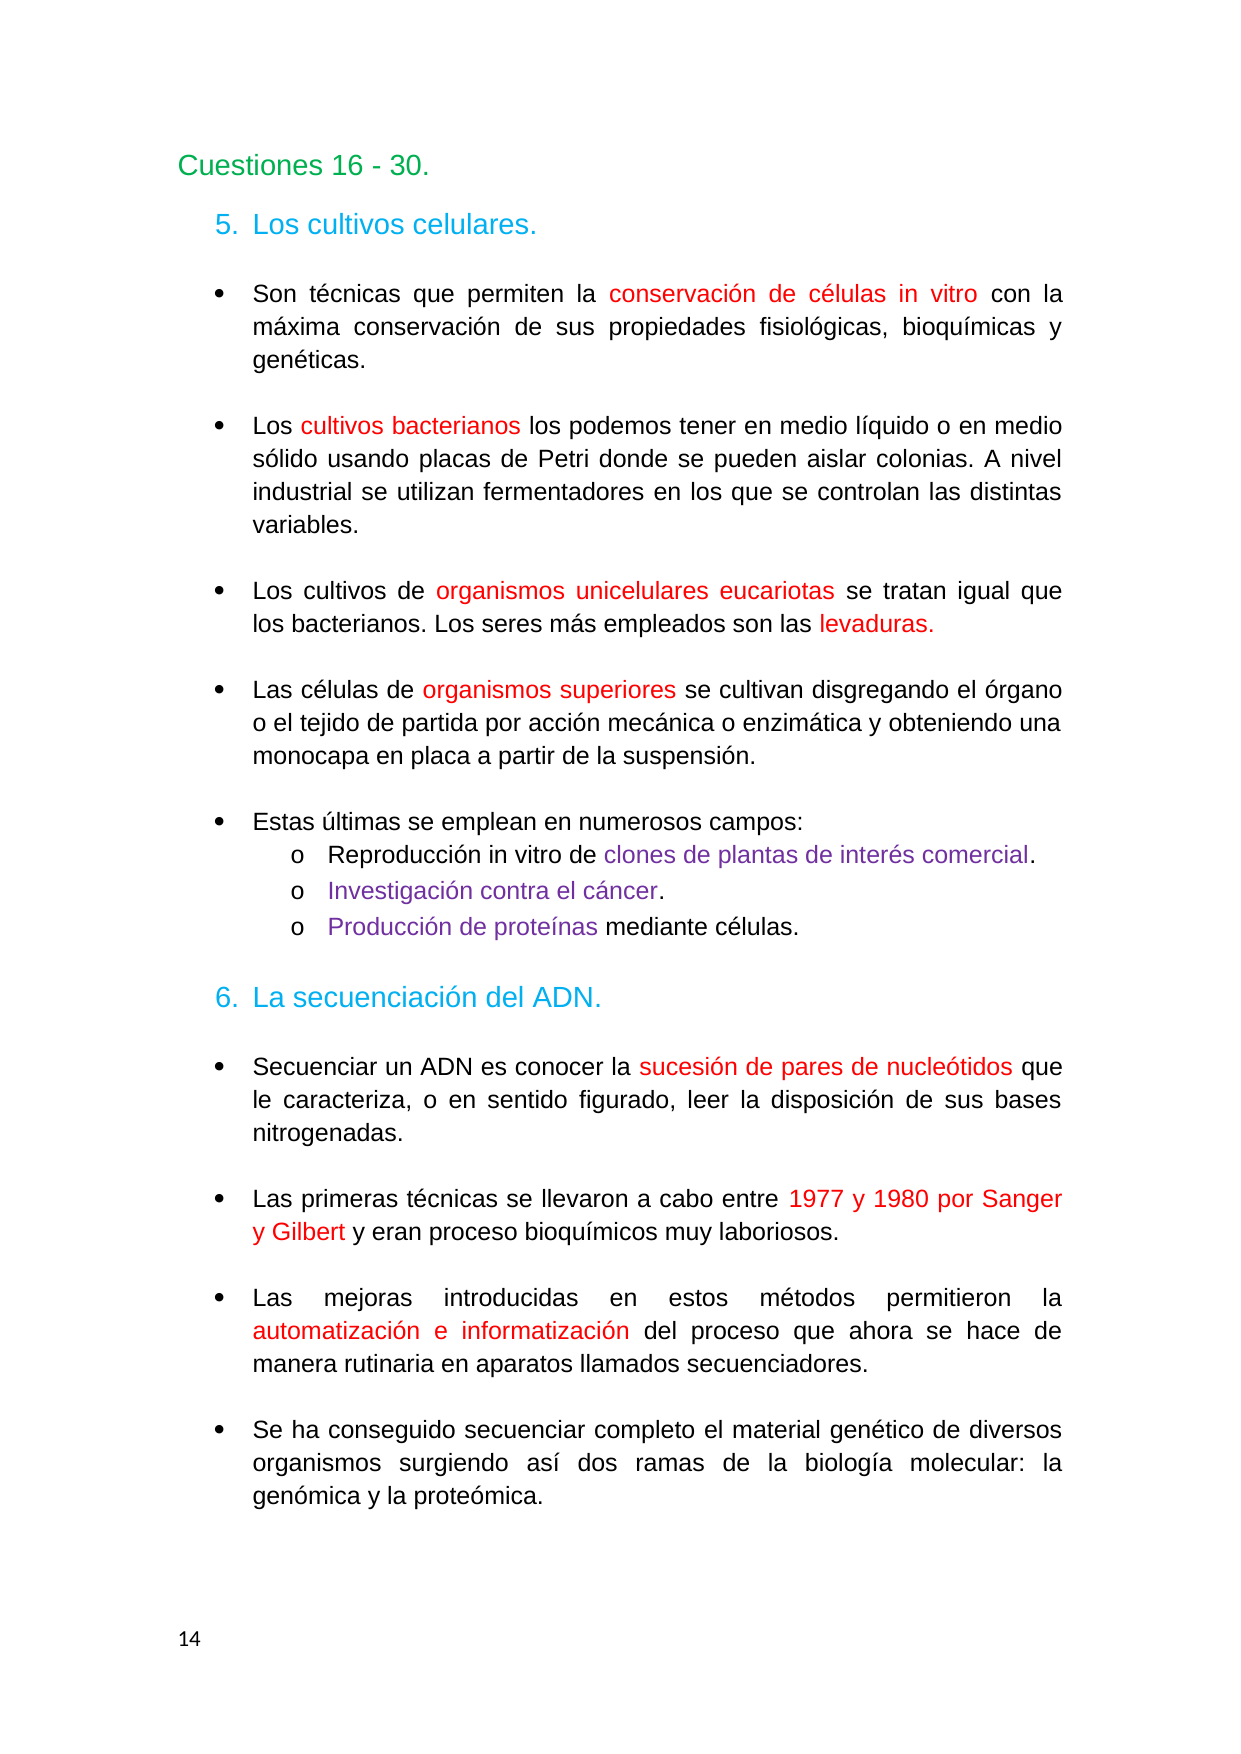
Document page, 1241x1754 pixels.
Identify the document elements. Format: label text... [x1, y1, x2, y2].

list Secuenciar un ADN es conocer la sucesión de pares de nucleótidos que le caracteriza, o en sentido figurado, leer la disposición de sus bases nitrogenadas. [215, 1052, 1063, 1146]
list Estas últimas se emplean en numerosos campos: [215, 807, 1063, 836]
list Reproducción in vitro de clones de plantas de interés comercial. [290, 840, 1063, 871]
list Las células de organismos superiores se cultivan disgregando el órgano o el tejido de partida por acción mecánica o enzimática y obteniendo una monocapa en placa a partir de la suspensión. [215, 675, 1063, 770]
text Cuestiones 16 - 30. [177, 148, 1063, 181]
list Investigación contra el cáncer. [290, 876, 1063, 907]
list Las mejoras introducidas en estos métodos permitieron la automatización e informatización del proceso que ahora se hace de manera rutinaria en aparatos llamados secuenciadores. [215, 1283, 1063, 1378]
list Se ha conseguido secuenciar completo el material genético de diversos organismos surgiendo así dos ramas de la biología molecular: la genómica y la proteómica. [215, 1415, 1063, 1510]
list Los cultivos celulares. [215, 207, 1063, 241]
list Son técnicas que permiten la conservación de células in vitro con la máxima conservación de sus propiedades fisiológicas, bioquímicas y genéticas. [215, 278, 1063, 373]
list Las primeras técnicas se llevaron a cabo entre 1977 y 1980 por Sanger y Gilbert y eran proceso bioquímicos muy laboriosos. [215, 1184, 1063, 1246]
list La secuenciación del ADN. [215, 980, 1063, 1013]
list Producción de proteínas mediante células. [290, 911, 1063, 942]
list Los cultivos bacterianos los podemos tener en medio líquido o en medio sólido usando placas de Petri donde se pueden aislar colonias. A nivel industrial se utilizan fermentadores en los que se controlan las distintas variables. [215, 411, 1063, 539]
list Los cultivos de organismos unicelulares eucariotas se tratan igual que los bacterianos. Los seres más empleados son las levaduras. [215, 576, 1063, 638]
